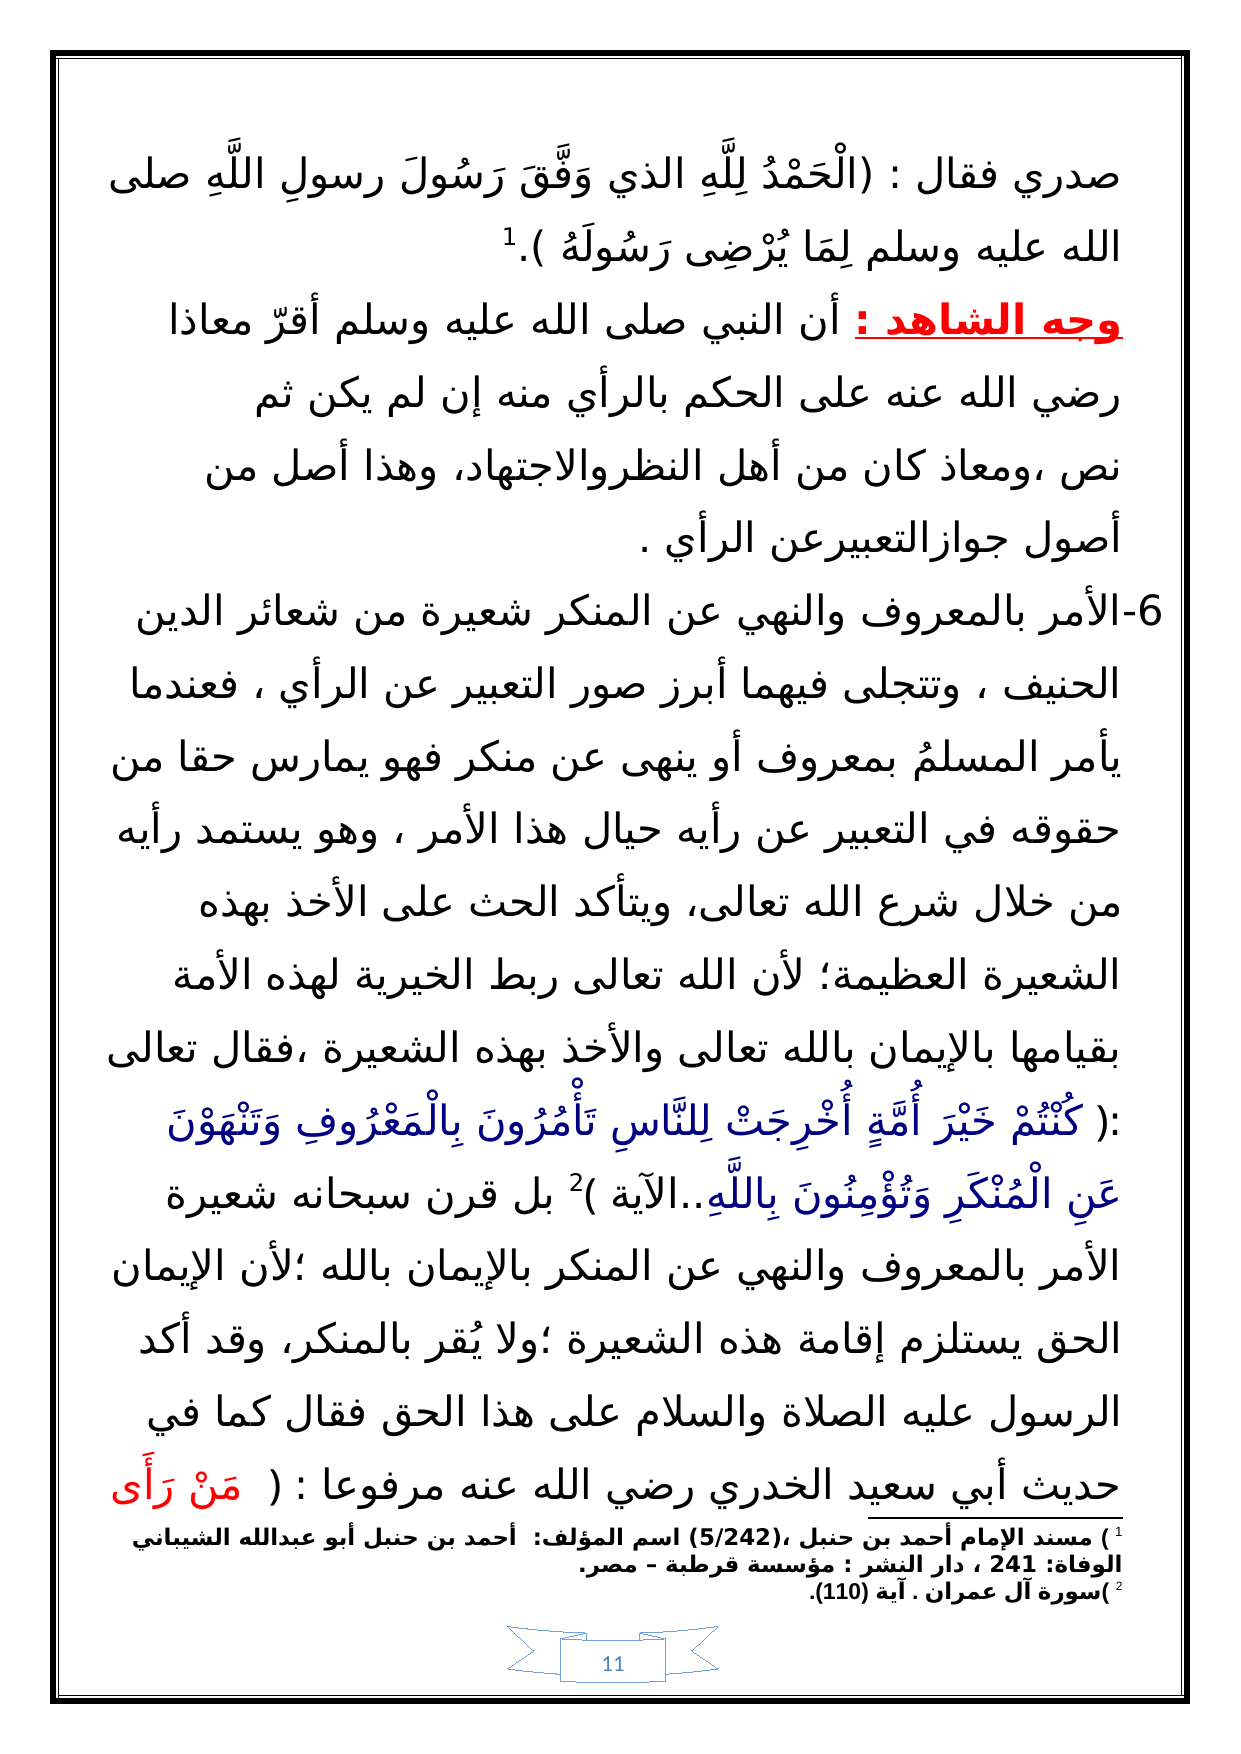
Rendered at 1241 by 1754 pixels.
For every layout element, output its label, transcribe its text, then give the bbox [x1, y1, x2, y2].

text وجه الشاهد : أن النبي صلى الله عليه وسلم أقرّ معاذا رضي الله عنه على الحكم بالرأي منه إن لم يكن ثم نص ،ومعاذ كان من أهل النظروالاجتهاد، وهذا أصل من أصول جوازالتعبيرعن الرأي . [103, 296, 1122, 563]
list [103, 587, 1122, 1509]
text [103, 150, 1122, 271]
